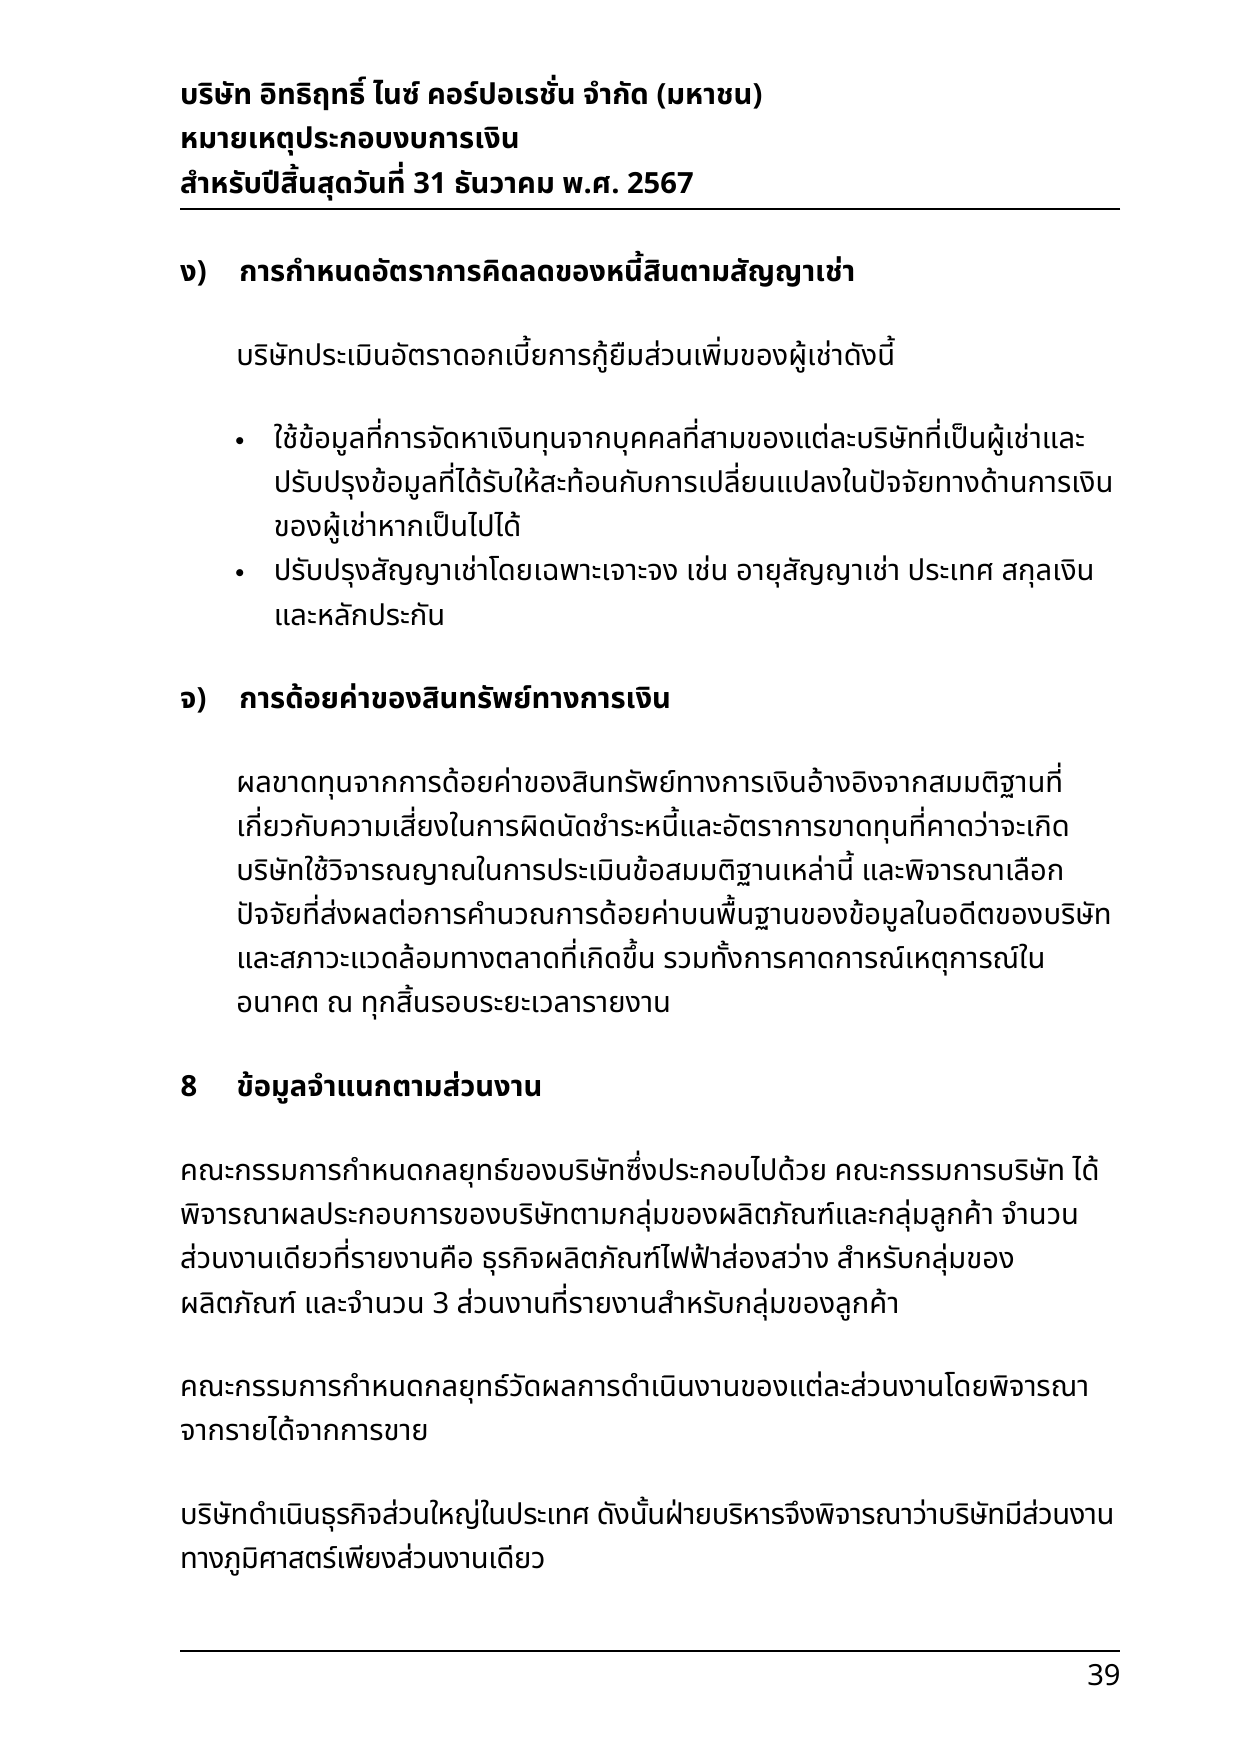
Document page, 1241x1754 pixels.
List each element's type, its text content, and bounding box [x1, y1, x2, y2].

text บริษัทประเมินอัตราดอกเบี้ยการกู้ยืมส่วนเพิ่มของผู้เช่าดังนี้ [236, 334, 1120, 378]
text คณะกรรมการกำหนดกลยุทธ์ของบริษัทซึ่งประกอบไปด้วย คณะกรรมการบริษัท ได้พิจารณาผลประกอบการของบริษัทตามกลุ่มของผลิตภัณฑ์และกลุ่มลูกค้า จำนวนส่วนงานเดียวที่รายงานคือ ธุรกิจผลิตภัณฑ์ไฟฟ้าส่องสว่าง สำหรับกลุ่มของผลิตภัณฑ์ และจำนวน 3 ส่วนงานที่รายงานสำหรับกลุ่มของลูกค้า [180, 1150, 1120, 1326]
text บริษัทดำเนินธุรกิจส่วนใหญ่ในประเทศ ดังนั้นฝ่ายบริหารจึงพิจารณาว่าบริษัทมีส่วนงานทางภูมิศาสตร์เพียงส่วนงานเดียว [180, 1494, 1120, 1582]
list ปรับปรุงสัญญาเช่าโดยเฉพาะเจาะจง เช่น อายุสัญญาเช่า ประเทศ สกุลเงิน และหลักประกัน [236, 550, 1120, 638]
list ใช้ข้อมูลที่การจัดหาเงินทุนจากบุคคลที่สามของแต่ละบริษัทที่เป็นผู้เช่าและปรับปรุงข้อมูลที่ได้รับให้สะท้อนกับการเปลี่ยนแปลงในปัจจัยทางด้านการเงินของผู้เช่าหากเป็นไปได้ [236, 418, 1120, 550]
text คณะกรรมการกำหนดกลยุทธ์วัดผลการดำเนินงานของแต่ละส่วนงานโดยพิจารณาจากรายได้จากการขาย [180, 1366, 1120, 1454]
text ผลขาดทุนจากการด้อยค่าของสินทรัพย์ทางการเงินอ้างอิงจากสมมติฐานที่เกี่ยวกับความเสี่ยงในการผิดนัดชำระหนี้และอัตราการขาดทุนที่คาดว่าจะเกิด บริษัทใช้วิจารณญาณในการประเมินข้อสมมติฐานเหล่านี้ และพิจารณาเลือกปัจจัยที่ส่งผลต่อการคำนวณการด้อยค่าบนพื้นฐานของข้อมูลในอดีตของบริษัทและสภาวะแวดล้อมทางตลาดที่เกิดขึ้น รวมทั้งการคาดการณ์เหตุการณ์ในอนาคต ณ ทุกสิ้นรอบระยะเวลารายงาน [236, 762, 1120, 1026]
text จ) การด้อยค่าของสินทรัพย์ทางการเงิน [180, 678, 1120, 722]
text ง) การกำหนดอัตราการคิดลดของหนี้สินตามสัญญาเช่า [180, 250, 1120, 294]
table_header 8 ข้อมูลจำแนกตามส่วนงาน [180, 1066, 1121, 1110]
